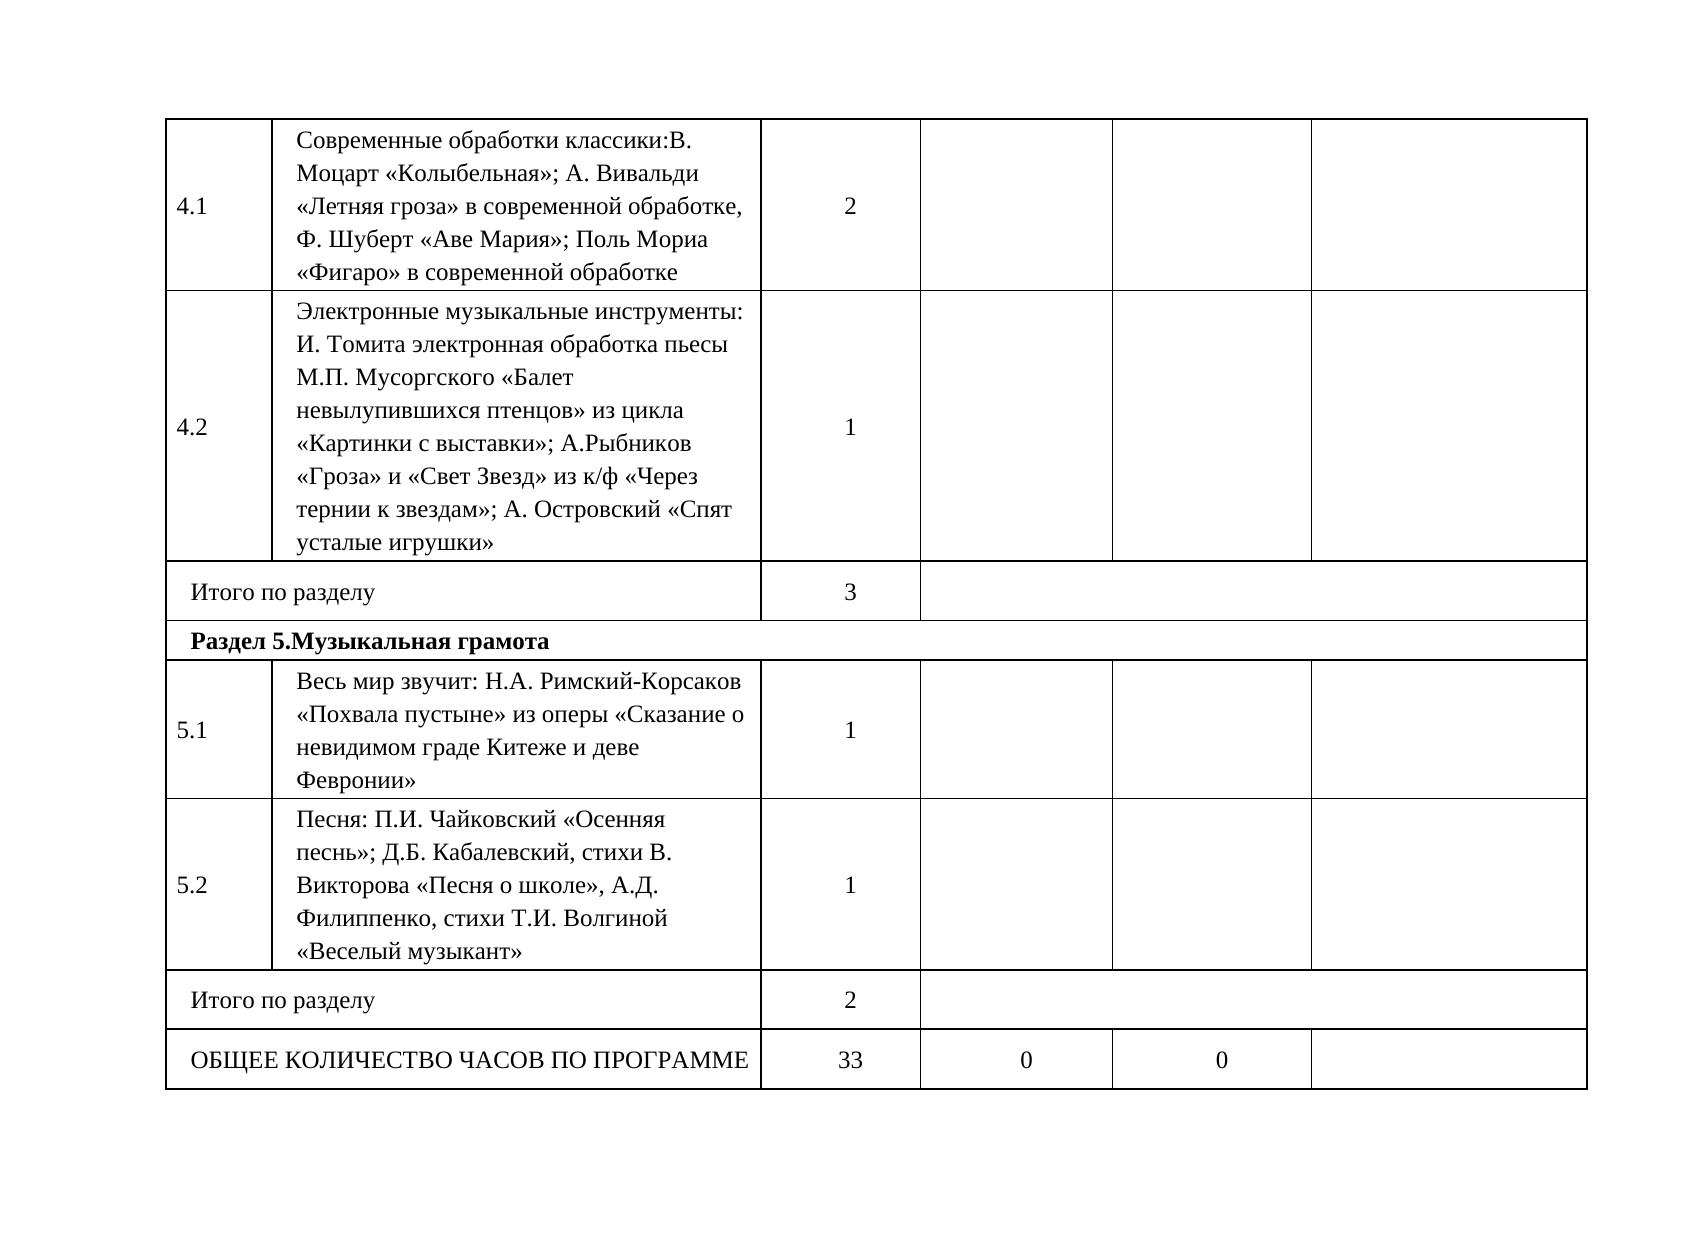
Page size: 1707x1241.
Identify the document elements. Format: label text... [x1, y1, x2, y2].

table_cell Итого по разделу [167, 562, 760, 619]
table_cell [1113, 799, 1311, 969]
table_cell [1113, 120, 1311, 289]
table_cell 1 [762, 799, 920, 969]
table_cell [1312, 291, 1586, 560]
table_cell 2 [762, 120, 920, 289]
table_cell [921, 971, 1586, 1028]
table_cell [921, 562, 1586, 619]
table_cell [921, 120, 1112, 289]
table_cell 4.1 [167, 120, 271, 289]
table_cell [921, 799, 1112, 969]
table_cell [1312, 1030, 1586, 1088]
table_cell 1 [762, 661, 920, 797]
table_cell 33 [762, 1030, 920, 1088]
table_cell Песня: П.И. Чайковский «Осенняя песнь»; Д.Б. Кабалевский, стихи В. Викторова «Песня о школе», А.Д. Филиппенко, стихи Т.И. Волгиной «Веселый музыкант» [273, 799, 760, 969]
table_cell 5.1 [167, 661, 271, 797]
table_cell 2 [762, 971, 920, 1028]
table_cell Электронные музыкальные инструменты: И. Томита электронная обработка пьесы М.П. Мусоргского «Балет невылупившихся птенцов» из цикла «Картинки с выставки»; А.Рыбников «Гроза» и «Свет Звезд» из к/ф «Через тернии к звездам»; А. Островский «Спят усталые игрушки» [273, 291, 760, 560]
table_cell 5.2 [167, 799, 271, 969]
table_cell [1113, 291, 1311, 560]
table_cell Весь мир звучит: Н.А. Римский-Корсаков «Похвала пустыне» из оперы «Сказание о невидимом граде Китеже и деве Февронии» [273, 661, 760, 797]
table_cell [921, 661, 1112, 797]
table_cell 0 [1113, 1030, 1311, 1088]
table_cell ОБЩЕЕ КОЛИЧЕСТВО ЧАСОВ ПО ПРОГРАММЕ [167, 1030, 760, 1088]
table_cell [1113, 661, 1311, 797]
table_cell [921, 291, 1112, 560]
table_cell Современные обработки классики:В. Моцарт «Колыбельная»; А. Вивальди «Летняя гроза» в современной обработке, Ф. Шуберт «Аве Мария»; Поль Мориа «Фигаро» в современной обработке [273, 120, 760, 289]
table_cell [1312, 661, 1586, 797]
table_cell 0 [921, 1030, 1112, 1088]
table_cell Раздел 5.Музыкальная грамота [167, 621, 1586, 659]
table_cell 4.2 [167, 291, 271, 560]
table_cell 1 [762, 291, 920, 560]
table_cell Итого по разделу [167, 971, 760, 1028]
table_cell [1312, 799, 1586, 969]
table_cell 3 [762, 562, 920, 619]
table_cell [1312, 120, 1586, 289]
